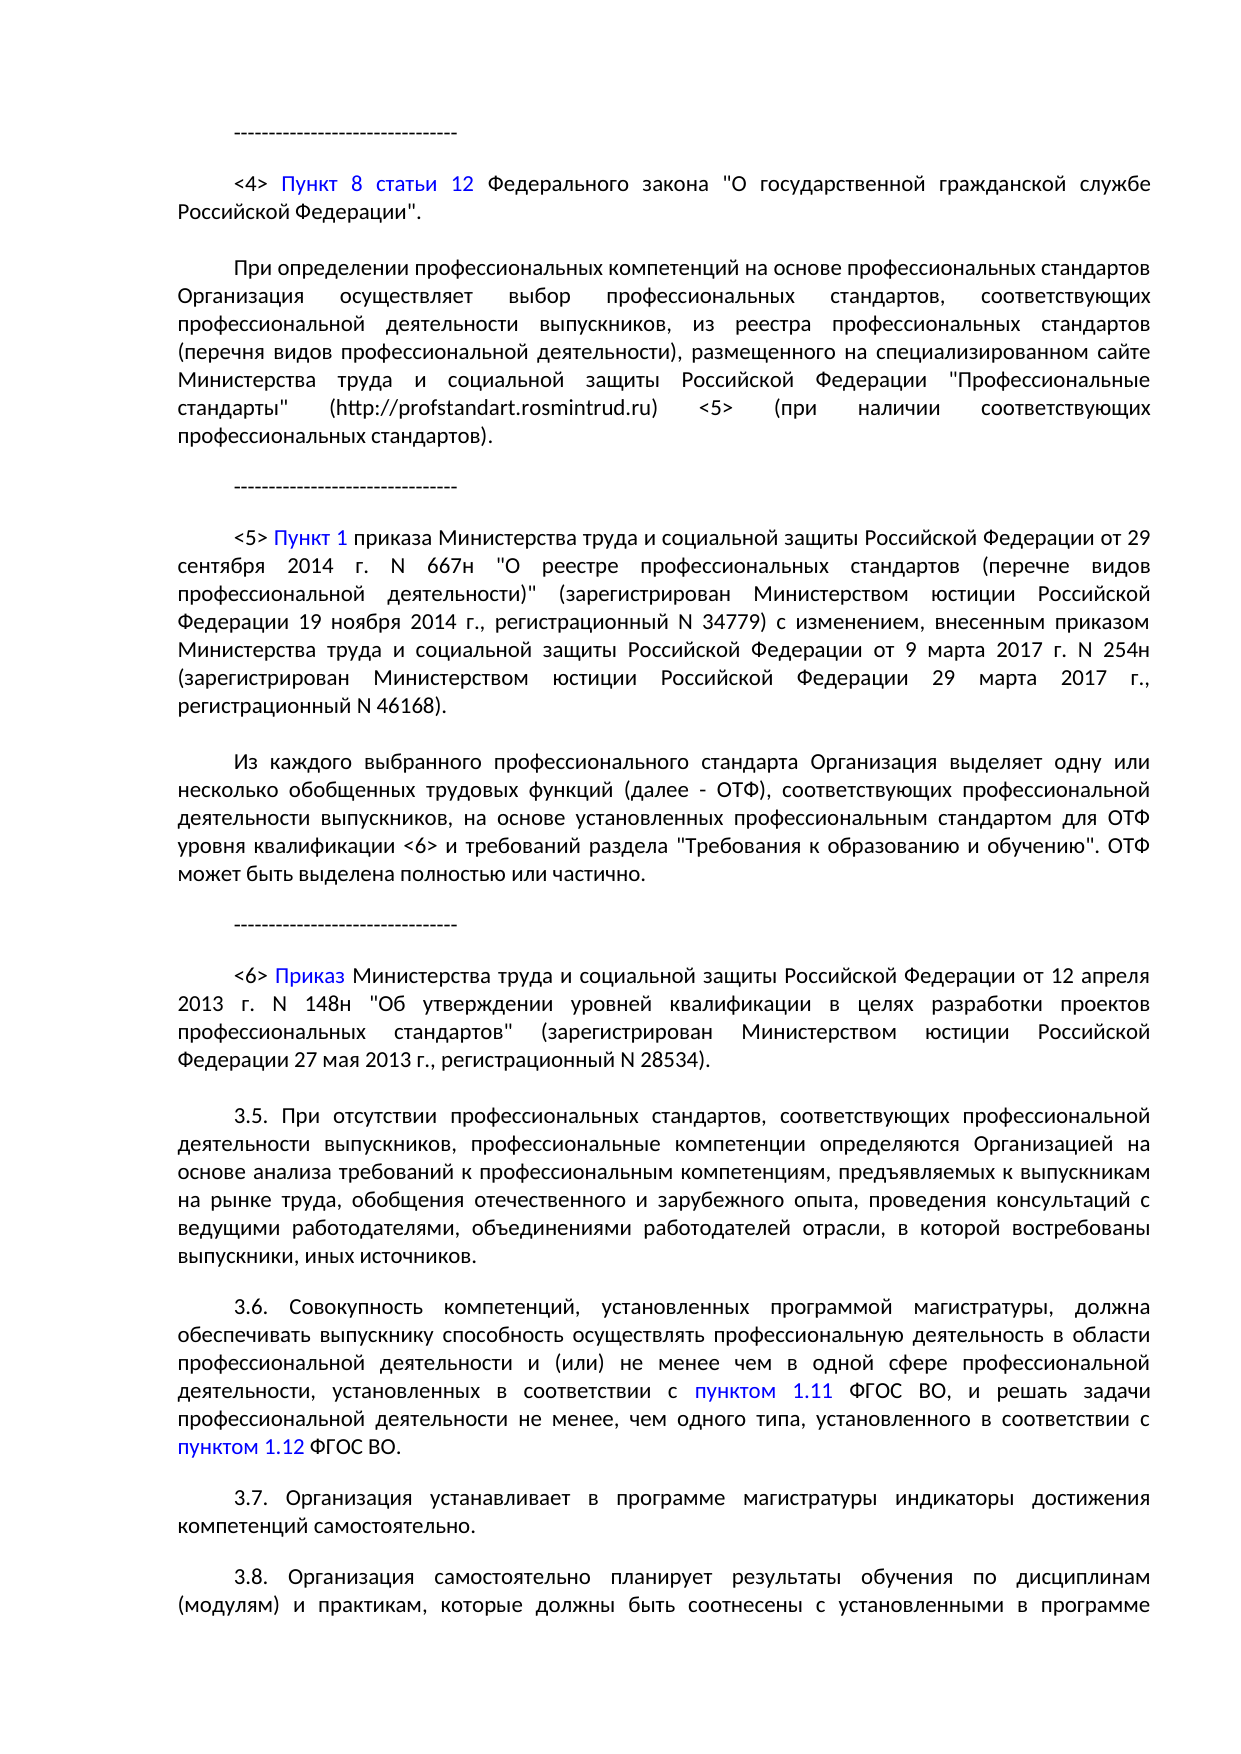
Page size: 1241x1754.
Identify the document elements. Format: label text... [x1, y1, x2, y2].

text -------------------------------- [177, 118, 1152, 146]
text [177, 1562, 1152, 1618]
text -------------------------------- [177, 472, 1152, 500]
text 3.7. Организация устанавливает в программе магистратуры индикаторы достижения компетенций самостоятельно. [177, 1483, 1152, 1539]
text -------------------------------- [177, 910, 1152, 938]
text <6> Приказ Министерства труда и социальной защиты Российской Федерации от 12 апреля 2013 г. N 148н "Об утверждении уровней квалификации в целях разработки проектов профессиональных стандартов" (зарегистрирован Министерством юстиции Российской Федерации 27 мая 2013 г., регистрационный N 28534). [177, 961, 1152, 1073]
text <5> Пункт 1 приказа Министерства труда и социальной защиты Российской Федерации от 29 сентября 2014 г. N 667н "О реестре профессиональных стандартов (перечне видов профессиональной деятельности)" (зарегистрирован Министерством юстиции Российской Федерации 19 ноября 2014 г., регистрационный N 34779) с изменением, внесенным приказом Министерства труда и социальной защиты Российской Федерации от 9 марта 2017 г. N 254н (зарегистрирован Министерством юстиции Российской Федерации 29 марта 2017 г., регистрационный N 46168). [177, 523, 1152, 719]
text 3.6. Совокупность компетенций, установленных программой магистратуры, должна обеспечивать выпускнику способность осуществлять профессиональную деятельность в области профессиональной деятельности и (или) не менее чем в одной сфере профессиональной деятельности, установленных в соответствии с пунктом 1.11 ФГОС ВО, и решать задачи профессиональной деятельности не менее, чем одного типа, установленного в соответствии с пунктом 1.12 ФГОС ВО. [177, 1292, 1152, 1461]
text При определении профессиональных компетенций на основе профессиональных стандартов Организация осуществляет выбор профессиональных стандартов, соответствующих профессиональной деятельности выпускников, из реестра профессиональных стандартов (перечня видов профессиональной деятельности), размещенного на специализированном сайте Министерства труда и социальной защиты Российской Федерации "Профессиональные стандарты" (http://profstandart.rosmintrud.ru) <5> (при наличии соответствующих профессиональных стандартов). [177, 253, 1152, 449]
text Из каждого выбранного профессионального стандарта Организация выделяет одну или несколько обобщенных трудовых функций (далее - ОТФ), соответствующих профессиональной деятельности выпускников, на основе установленных профессиональным стандартом для ОТФ уровня квалификации <6> и требований раздела "Требования к образованию и обучению". ОТФ может быть выделена полностью или частично. [177, 747, 1152, 887]
text 3.5. При отсутствии профессиональных стандартов, соответствующих профессиональной деятельности выпускников, профессиональные компетенции определяются Организацией на основе анализа требований к профессиональным компетенциям, предъявляемых к выпускникам на рынке труда, обобщения отечественного и зарубежного опыта, проведения консультаций с ведущими работодателями, объединениями работодателей отрасли, в которой востребованы выпускники, иных источников. [177, 1101, 1152, 1269]
text <4> Пункт 8 статьи 12 Федерального закона "О государственной гражданской службе Российской Федерации". [177, 169, 1152, 225]
